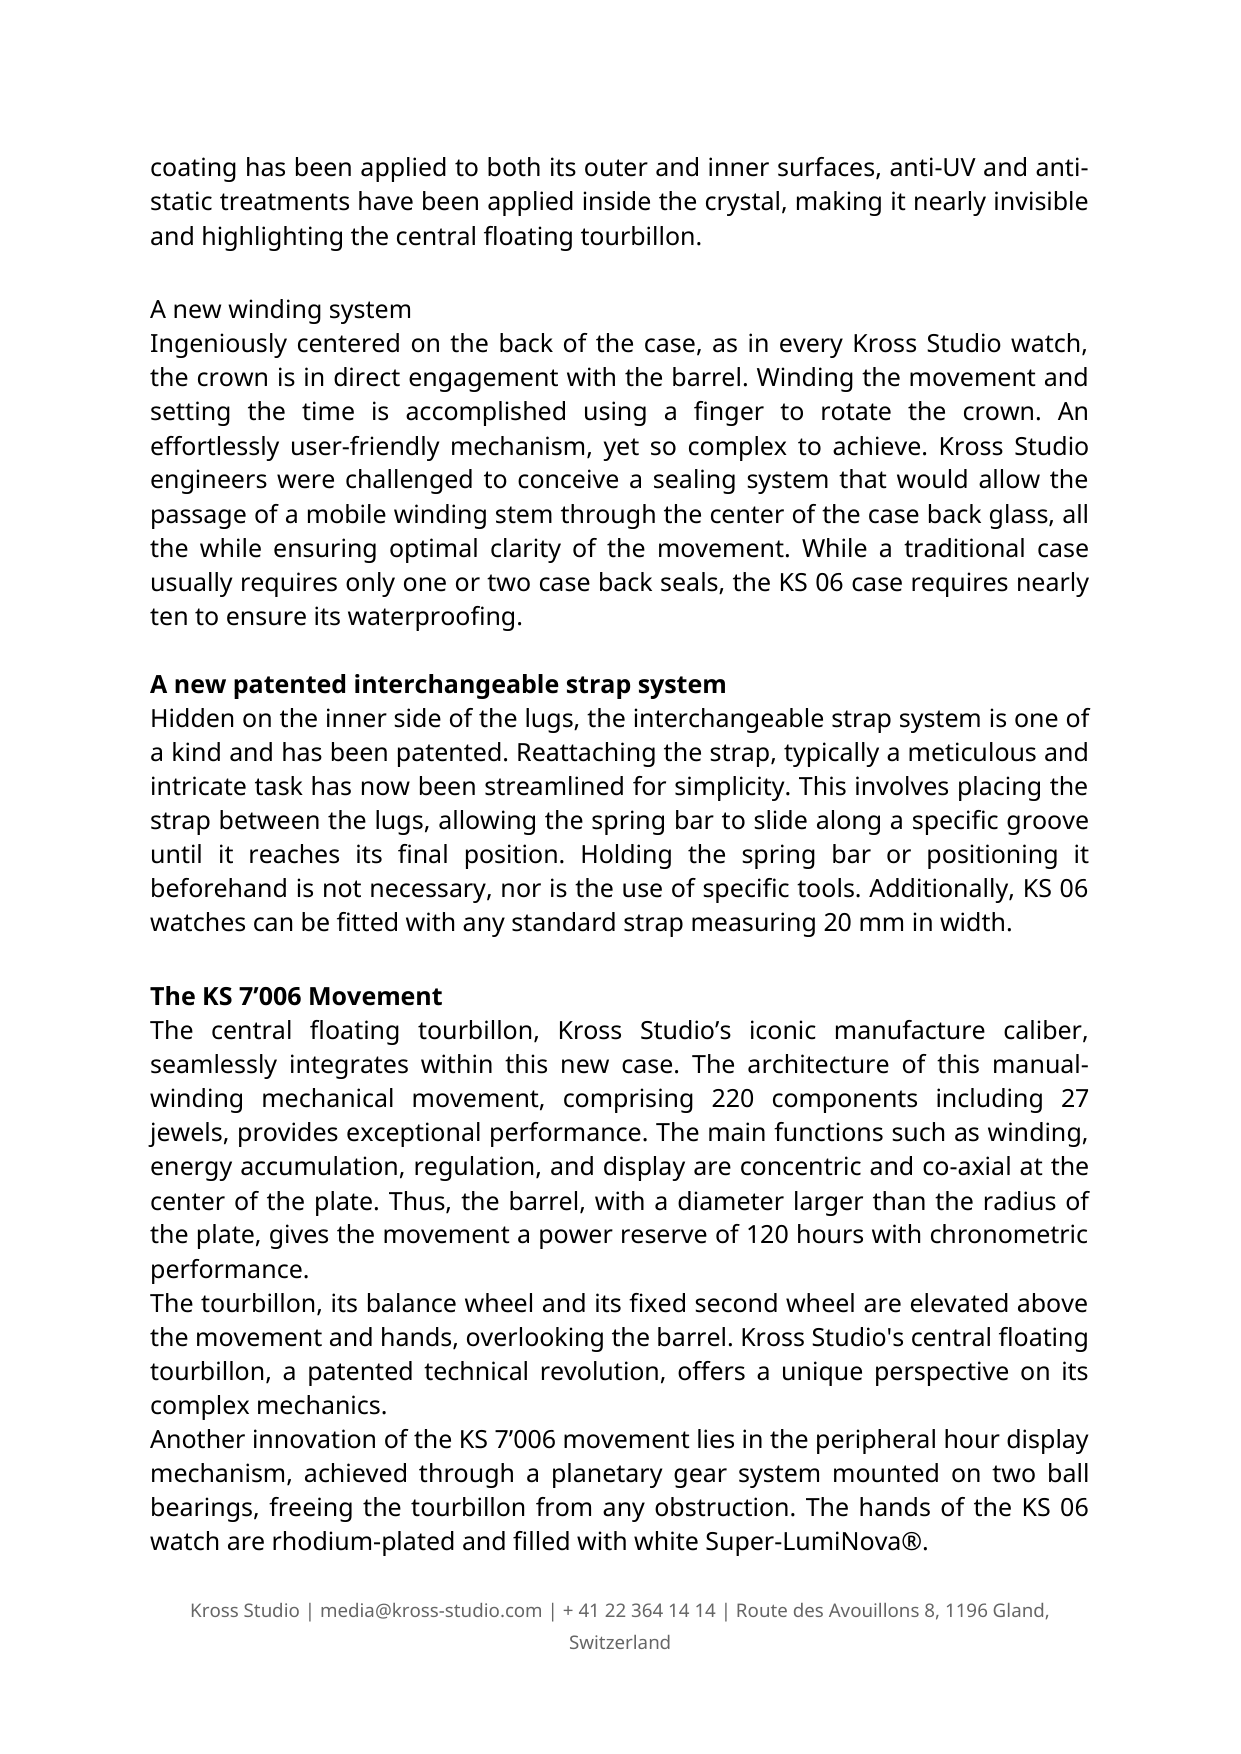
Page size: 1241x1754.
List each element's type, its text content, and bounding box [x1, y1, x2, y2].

text Another innovation of the KS 7’006 movement lies in the peripheral hour display mechanism, achieved through a planetary gear system mounted on two ball bearings, freeing the tourbillon from any obstruction. The hands of the KS 06 watch are rhodium-plated and filled with white Super-LumiNova®. [150, 1422, 1090, 1558]
text Ingeniously centered on the back of the case, as in every Kross Studio watch, the crown is in direct engagement with the barrel. Winding the movement and setting the time is accomplished using a finger to rotate the crown. An effortlessly user-friendly mechanism, yet so complex to achieve. Kross Studio engineers were challenged to conceive a sealing system that would allow the passage of a mobile winding stem through the center of the case back glass, all the while ensuring optimal clarity of the movement. While a traditional case usually requires only one or two case back seals, the KS 06 case requires nearly ten to ensure its waterproofing. [150, 326, 1090, 632]
text The tourbillon, its balance wheel and its fixed second wheel are elevated above the movement and hands, overlooking the barrel. Kross Studio's central floating tourbillon, a patented technical revolution, offers a unique perspective on its complex mechanics. [150, 1285, 1090, 1422]
text Hidden on the inner side of the lugs, the interchangeable strap system is one of a kind and has been patented. Reattaching the strap, typically a meticulous and intricate task has now been streamlined for simplicity. This involves placing the strap between the lugs, allowing the spring bar to slide along a specific groove until it reaches its final position. Holding the spring bar or positioning it beforehand is not necessary, nor is the use of specific tools. Additionally, KS 06 watches can be fitted with any standard strap measuring 20 mm in width. [150, 701, 1090, 939]
text The KS 7’006 Movement [150, 979, 1090, 1013]
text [150, 150, 1090, 252]
text The central floating tourbillon, Kross Studio’s iconic manufacture caliber, seamlessly integrates within this new case. The architecture of this manual-winding mechanical movement, comprising 220 components including 27 jewels, provides exceptional performance. The main functions such as winding, energy accumulation, regulation, and display are concentric and co-axial at the center of the plate. Thus, the barrel, with a diameter larger than the radius of the plate, gives the movement a power reserve of 120 hours with chronometric performance. [150, 1013, 1090, 1285]
text A new winding system [150, 292, 1090, 326]
text A new patented interchangeable strap system [150, 667, 1090, 701]
